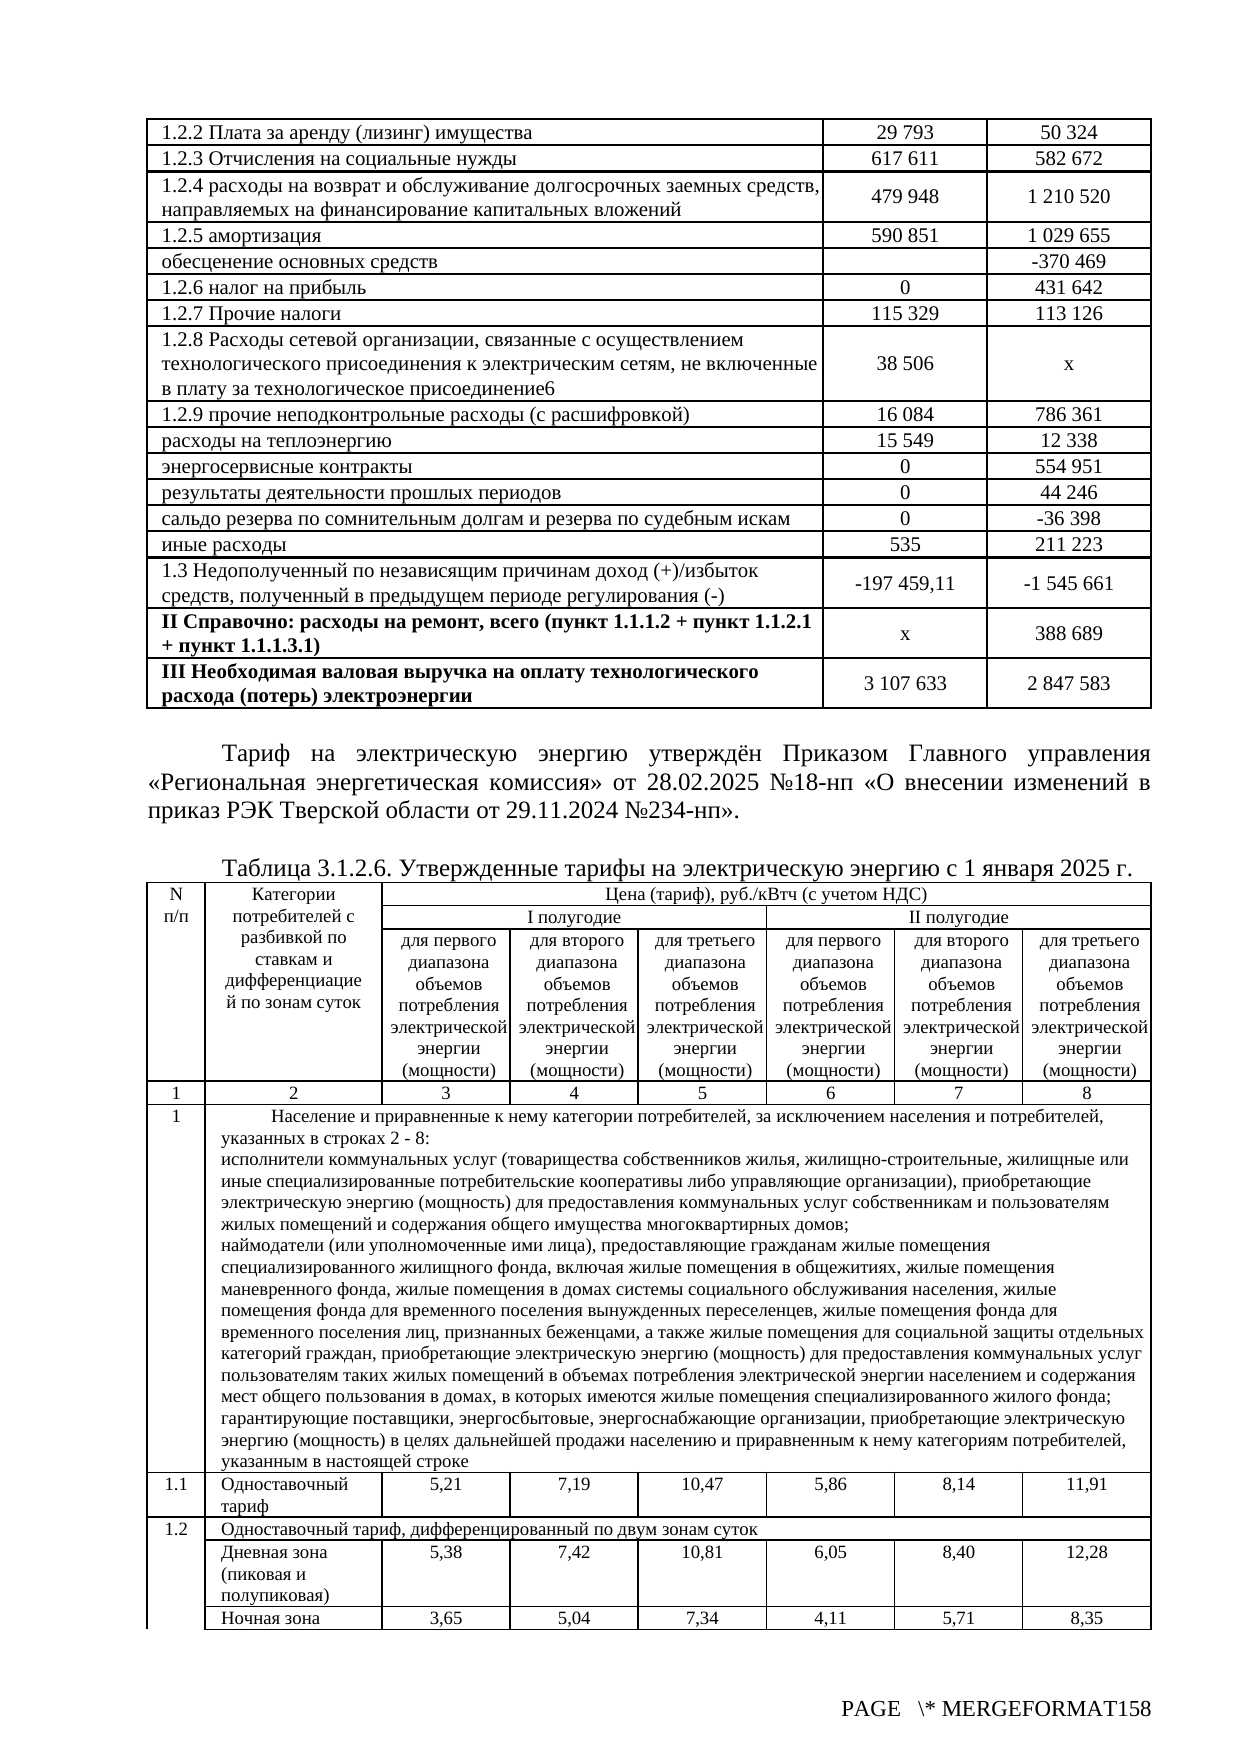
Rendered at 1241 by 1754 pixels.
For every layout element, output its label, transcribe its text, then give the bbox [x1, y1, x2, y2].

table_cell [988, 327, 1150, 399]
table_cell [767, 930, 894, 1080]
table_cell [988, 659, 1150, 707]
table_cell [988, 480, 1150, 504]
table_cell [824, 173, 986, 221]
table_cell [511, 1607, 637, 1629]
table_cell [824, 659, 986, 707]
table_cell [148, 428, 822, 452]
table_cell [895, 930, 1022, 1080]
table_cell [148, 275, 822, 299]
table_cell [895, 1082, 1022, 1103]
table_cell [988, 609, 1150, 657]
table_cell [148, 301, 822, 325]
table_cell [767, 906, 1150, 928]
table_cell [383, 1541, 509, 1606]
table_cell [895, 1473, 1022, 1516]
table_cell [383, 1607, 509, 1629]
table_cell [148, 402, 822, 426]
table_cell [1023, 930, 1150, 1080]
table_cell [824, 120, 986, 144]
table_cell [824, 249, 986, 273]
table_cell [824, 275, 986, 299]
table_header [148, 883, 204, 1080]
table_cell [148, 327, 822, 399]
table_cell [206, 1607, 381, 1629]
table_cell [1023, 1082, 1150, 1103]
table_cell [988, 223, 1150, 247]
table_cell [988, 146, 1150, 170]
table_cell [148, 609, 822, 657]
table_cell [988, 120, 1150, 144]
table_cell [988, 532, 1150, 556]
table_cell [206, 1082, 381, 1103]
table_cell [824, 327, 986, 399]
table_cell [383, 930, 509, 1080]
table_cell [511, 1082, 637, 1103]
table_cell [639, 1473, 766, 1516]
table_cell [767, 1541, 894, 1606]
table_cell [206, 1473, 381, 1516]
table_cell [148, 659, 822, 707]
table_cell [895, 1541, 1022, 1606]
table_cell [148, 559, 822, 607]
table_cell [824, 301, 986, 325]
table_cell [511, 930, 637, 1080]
text Тариф на электрическую энергию утверждён Приказом Главного управления «Региональная энергетическая комиссия» от 28.02.2025 №18-нп «О внесении изменений в приказ РЭК Тверской области от 29.11.2024 №234-нп». [148, 738, 1152, 824]
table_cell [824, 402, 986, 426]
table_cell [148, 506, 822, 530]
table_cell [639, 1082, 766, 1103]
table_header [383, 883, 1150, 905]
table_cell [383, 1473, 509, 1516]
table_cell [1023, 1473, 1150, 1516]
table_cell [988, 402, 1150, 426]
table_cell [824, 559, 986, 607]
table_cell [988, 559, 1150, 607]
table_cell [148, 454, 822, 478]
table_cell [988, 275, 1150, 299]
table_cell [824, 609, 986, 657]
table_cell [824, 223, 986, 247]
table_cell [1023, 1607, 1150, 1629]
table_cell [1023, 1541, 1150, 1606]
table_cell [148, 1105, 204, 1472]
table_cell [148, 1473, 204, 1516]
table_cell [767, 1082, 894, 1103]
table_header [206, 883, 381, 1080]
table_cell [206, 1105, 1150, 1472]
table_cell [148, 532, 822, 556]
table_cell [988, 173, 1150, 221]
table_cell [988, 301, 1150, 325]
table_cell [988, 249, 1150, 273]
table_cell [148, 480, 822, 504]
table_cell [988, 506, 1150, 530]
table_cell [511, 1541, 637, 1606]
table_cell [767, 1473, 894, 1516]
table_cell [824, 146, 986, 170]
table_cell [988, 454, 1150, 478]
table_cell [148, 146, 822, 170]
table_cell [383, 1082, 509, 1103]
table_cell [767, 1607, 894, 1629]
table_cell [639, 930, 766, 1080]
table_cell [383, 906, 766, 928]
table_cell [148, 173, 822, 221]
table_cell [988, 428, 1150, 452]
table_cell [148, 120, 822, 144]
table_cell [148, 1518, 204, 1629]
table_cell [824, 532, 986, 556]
text Таблица 3.1.2.6. Утвержденные тарифы на электрическую энергию с 1 января 2025 г. [148, 853, 1152, 882]
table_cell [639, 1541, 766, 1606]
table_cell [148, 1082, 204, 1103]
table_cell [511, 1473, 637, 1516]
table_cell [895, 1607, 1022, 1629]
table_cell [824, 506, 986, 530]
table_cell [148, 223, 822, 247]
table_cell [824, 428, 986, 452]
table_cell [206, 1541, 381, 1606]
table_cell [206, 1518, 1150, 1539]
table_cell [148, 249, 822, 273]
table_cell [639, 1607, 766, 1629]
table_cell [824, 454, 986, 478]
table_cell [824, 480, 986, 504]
